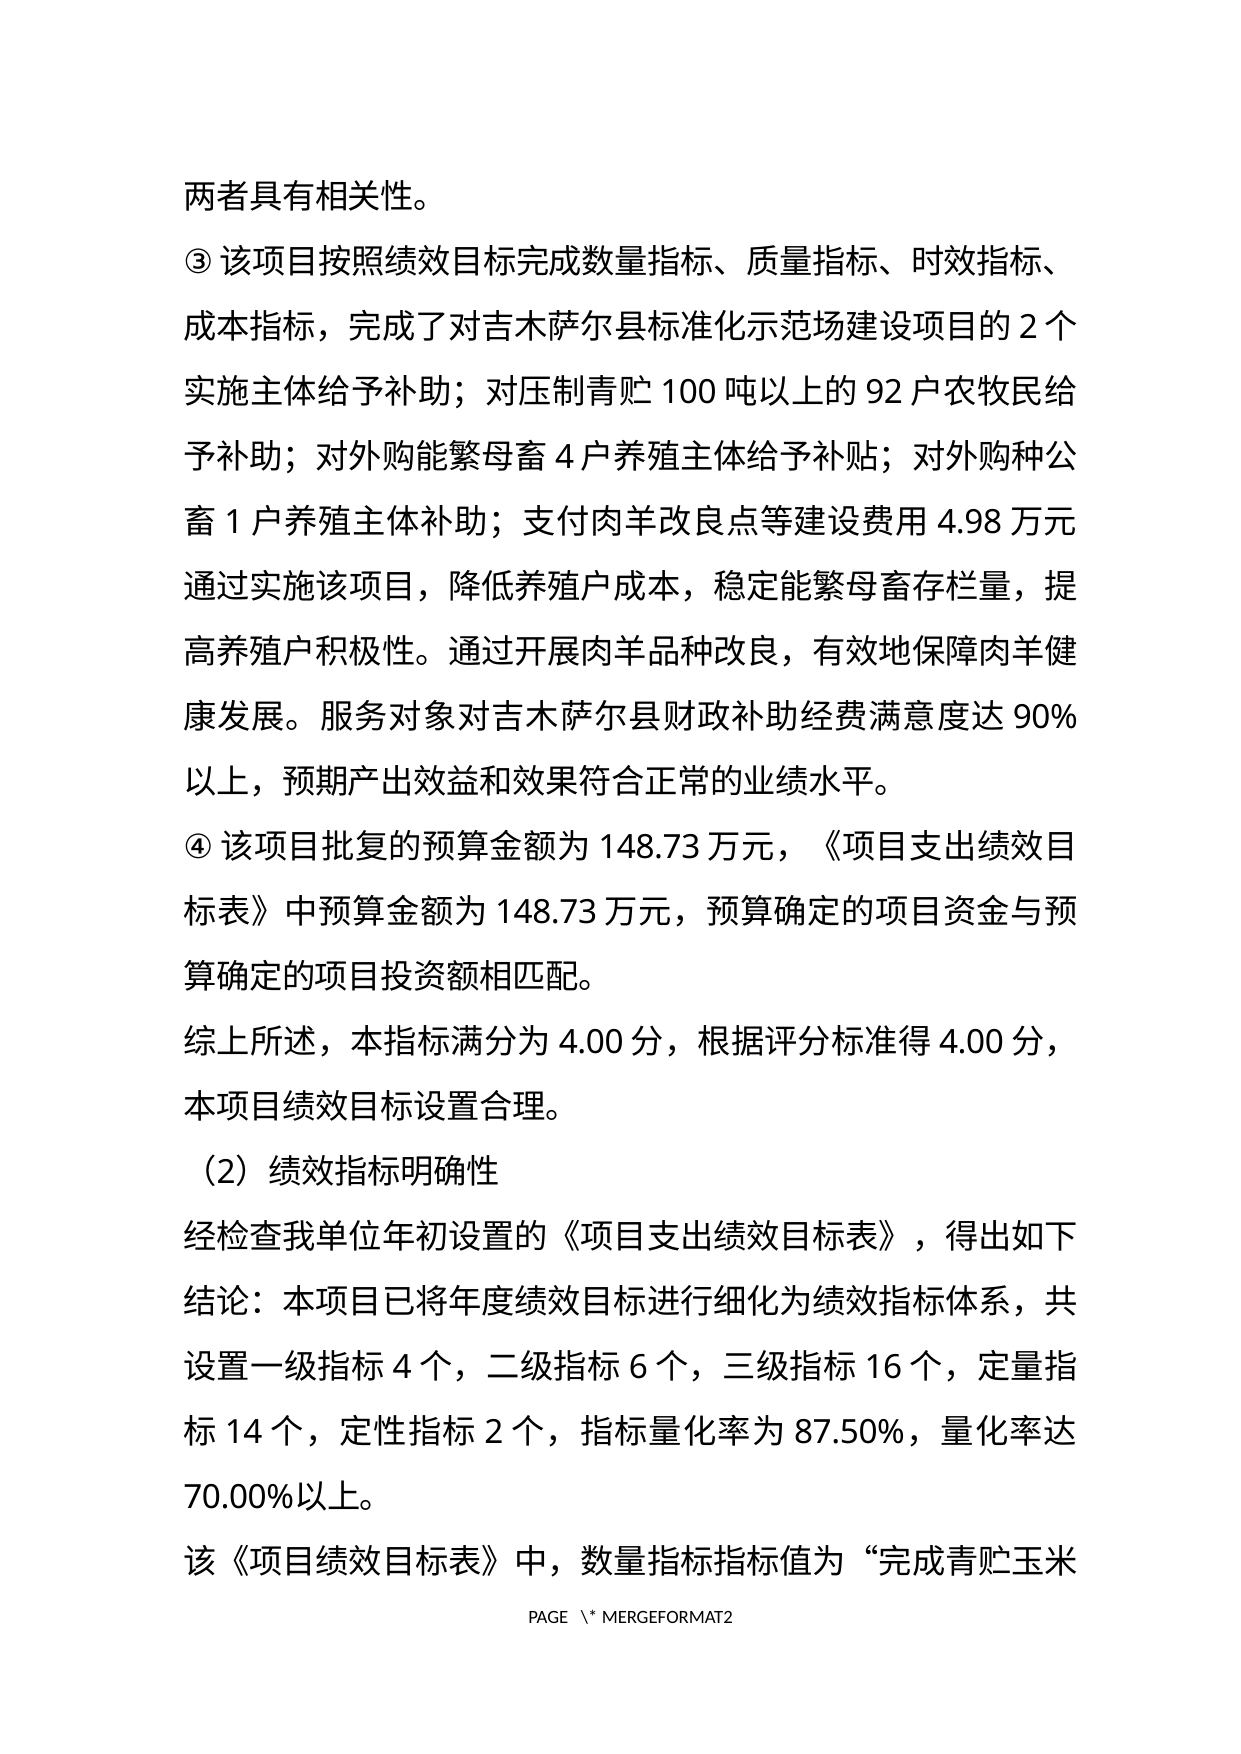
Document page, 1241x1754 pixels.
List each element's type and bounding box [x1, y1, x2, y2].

text [183, 162, 1078, 1592]
